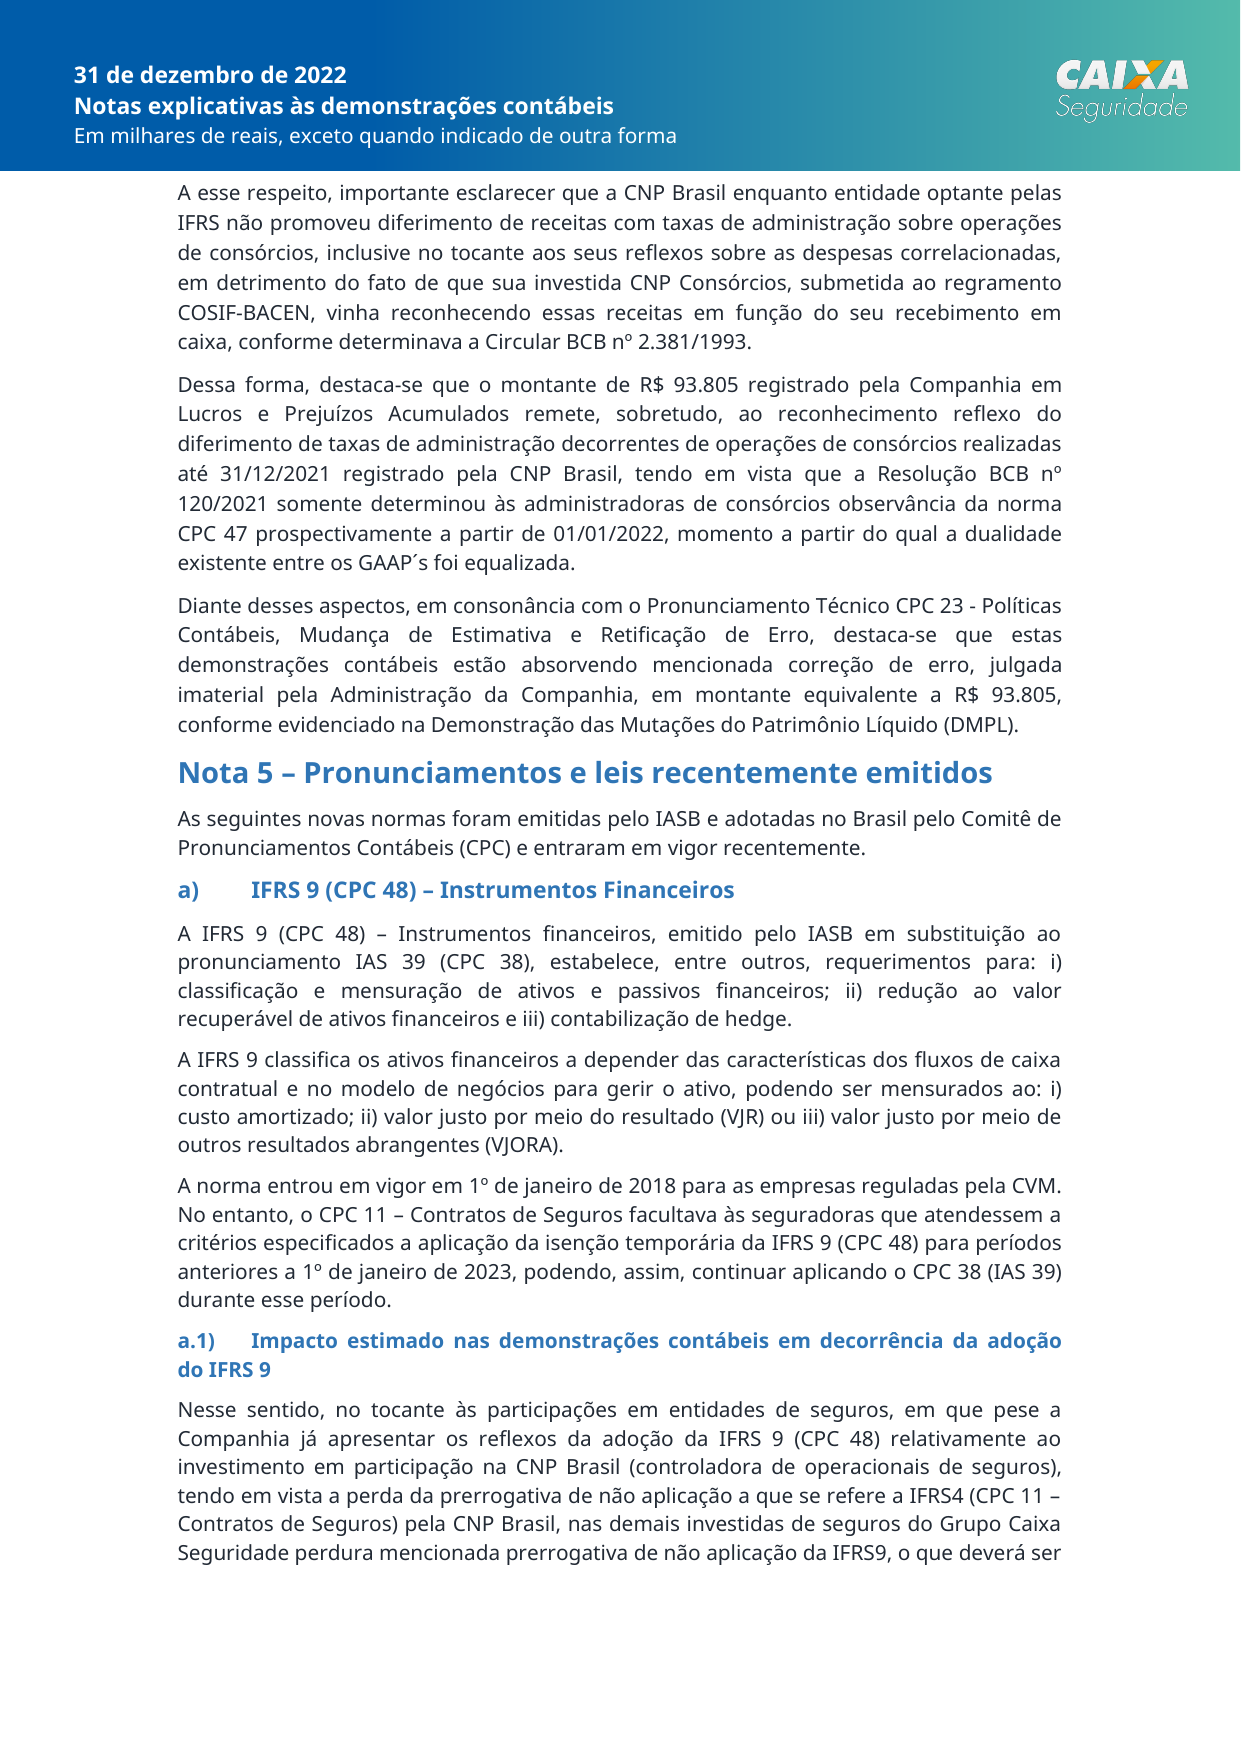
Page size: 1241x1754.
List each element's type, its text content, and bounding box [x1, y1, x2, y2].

list A esse respeito, importante esclarecer que a CNP Brasil enquanto entidade optante pelas IFRS não promoveu diferimento de receitas com taxas de administração sobre operações de consórcios, inclusive no tocante aos seus reflexos sobre as despesas correlacionadas, em detrimento do fato de que sua investida CNP Consórcios, submetida ao regramento COSIF-BACEN, vinha reconhecendo essas receitas em função do seu recebimento em caixa, conforme determinava a Circular BCB nº 2.381/1993. [177, 178, 1063, 356]
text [177, 1396, 1063, 1566]
list Diante desses aspectos, em consonância com o Pronunciamento Técnico CPC 23 - Políticas Contábeis, Mudança de Estimativa e Retificação de Erro, destaca-se que estas demonstrações contábeis estão absorvendo mencionada correção de erro, julgada imaterial pela Administração da Companhia, em montante equivalente a R$ 93.805, conforme evidenciado na Demonstração das Mutações do Patrimônio Líquido (DMPL). [177, 591, 1063, 738]
picture [1054, 59, 1190, 124]
text As seguintes novas normas foram emitidas pelo IASB e adotadas no Brasil pelo Comitê de Pronunciamentos Contábeis (CPC) e entraram em vigor recentemente. [177, 804, 1063, 861]
text a.1) Impacto estimado nas demonstrações contábeis em decorrência da adoção do IFRS 9 [177, 1326, 1063, 1383]
list IFRS 9 (CPC 48) – Instrumentos Financeiros [177, 874, 1063, 905]
text A norma entrou em vigor em 1º de janeiro de 2018 para as empresas reguladas pela CVM. No entanto, o CPC 11 – Contratos de Seguros facultava às seguradoras que atendessem a critérios especificados a aplicação da isenção temporária da IFRS 9 (CPC 48) para períodos anteriores a 1º de janeiro de 2023, podendo, assim, continuar aplicando o CPC 38 (IAS 39) durante esse período. [177, 1172, 1063, 1314]
text Nota 5 – Pronunciamentos e leis recentemente emitidos [177, 752, 1063, 792]
text A IFRS 9 classifica os ativos financeiros a depender das características dos fluxos de caixa contratual e no modelo de negócios para gerir o ativo, podendo ser mensurados ao: i) custo amortizado; ii) valor justo por meio do resultado (VJR) ou iii) valor justo por meio de outros resultados abrangentes (VJORA). [177, 1045, 1063, 1159]
list Dessa forma, destaca-se que o montante de R$ 93.805 registrado pela Companhia em Lucros e Prejuízos Acumulados remete, sobretudo, ao reconhecimento reflexo do diferimento de taxas de administração decorrentes de operações de consórcios realizadas até 31/12/2021 registrado pela CNP Brasil, tendo em vista que a Resolução BCB nº 120/2021 somente determinou às administradoras de consórcios observância da norma CPC 47 prospectivamente a partir de 01/01/2022, momento a partir do qual a dualidade existente entre os GAAP´s foi equalizada. [177, 370, 1063, 577]
text A IFRS 9 (CPC 48) – Instrumentos financeiros, emitido pelo IASB em substituição ao pronunciamento IAS 39 (CPC 38), estabelece, entre outros, requerimentos para: i) classificação e mensuração de ativos e passivos financeiros; ii) redução ao valor recuperável de ativos financeiros e iii) contabilização de hedge. [177, 919, 1063, 1033]
